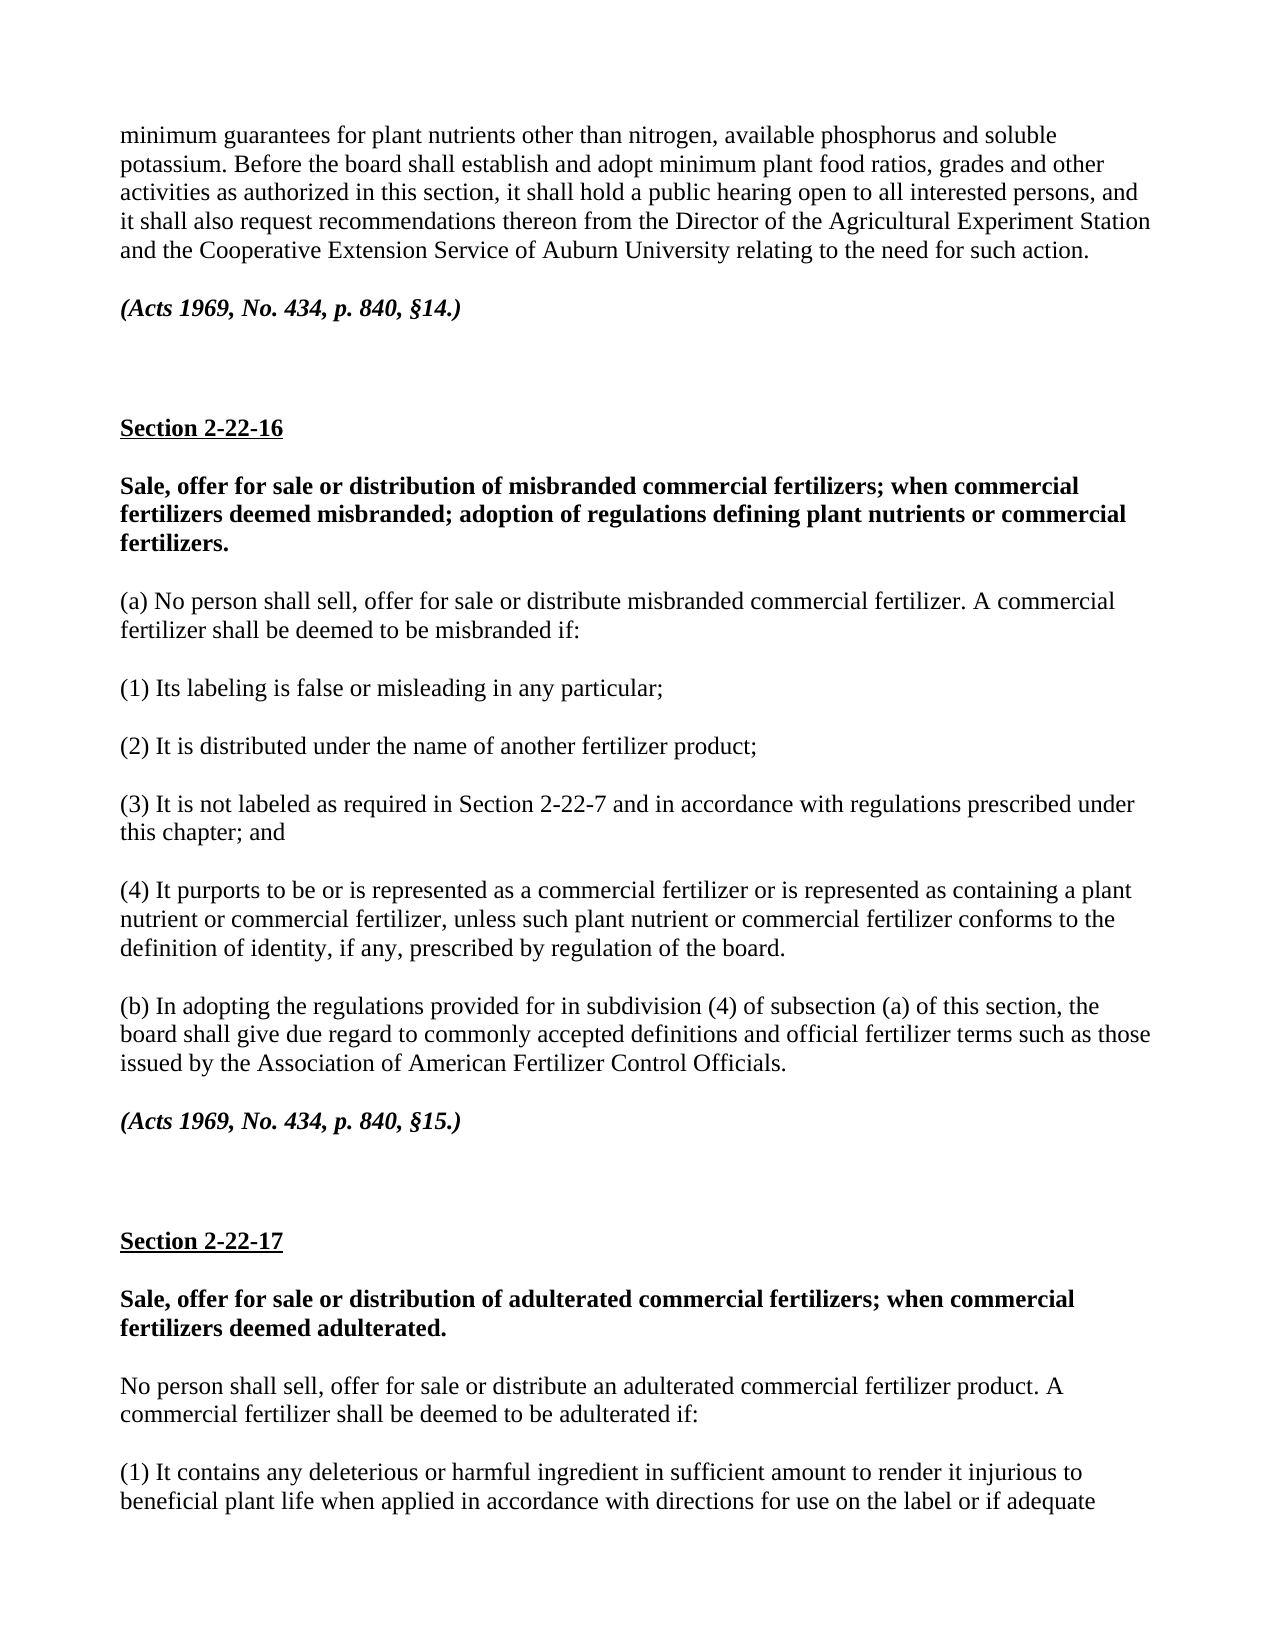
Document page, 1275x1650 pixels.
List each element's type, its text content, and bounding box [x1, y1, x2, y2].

text (4) It purports to be or is represented as a commercial fertilizer or is represented as containing a plant nutrient or commercial fertilizer, unless such plant nutrient or commercial fertilizer conforms to the definition of identity, if any, prescribed by regulation of the board. [120, 875, 1155, 962]
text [120, 120, 1155, 264]
subtitle (Acts 1969, No. 434, p. 840, §14.) [120, 293, 1155, 322]
text (2) It is distributed under the name of another fertilizer product; [120, 731, 1155, 759]
subtitle Sale, offer for sale or distribution of misbranded commercial fertilizers; when commercial fertilizers deemed misbranded; adoption of regulations defining plant nutrients or commercial fertilizers. [120, 471, 1155, 557]
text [120, 1457, 1155, 1515]
text (3) It is not labeled as required in Section 2-22-7 and in accordance with regulations prescribed under this chapter; and [120, 789, 1155, 846]
subtitle Section 2-22-16 [120, 413, 1155, 442]
text (b) In adopting the regulations provided for in subdivision (4) of subsection (a) of this section, the board shall give due regard to commonly accepted definitions and official fertilizer terms such as those issued by the Association of American Fertilizer Control Officials. [120, 991, 1155, 1077]
subtitle Section 2-22-17 [120, 1226, 1155, 1255]
subtitle (Acts 1969, No. 434, p. 840, §15.) [120, 1106, 1155, 1135]
text No person shall sell, offer for sale or distribute an adulterated commercial fertilizer product. A commercial fertilizer shall be deemed to be adulterated if: [120, 1371, 1155, 1428]
subtitle Sale, offer for sale or distribution of adulterated commercial fertilizers; when commercial fertilizers deemed adulterated. [120, 1284, 1155, 1342]
text (a) No person shall sell, offer for sale or distribute misbranded commercial fertilizer. A commercial fertilizer shall be deemed to be misbranded if: [120, 586, 1155, 644]
text (1) Its labeling is false or misleading in any particular; [120, 673, 1155, 702]
